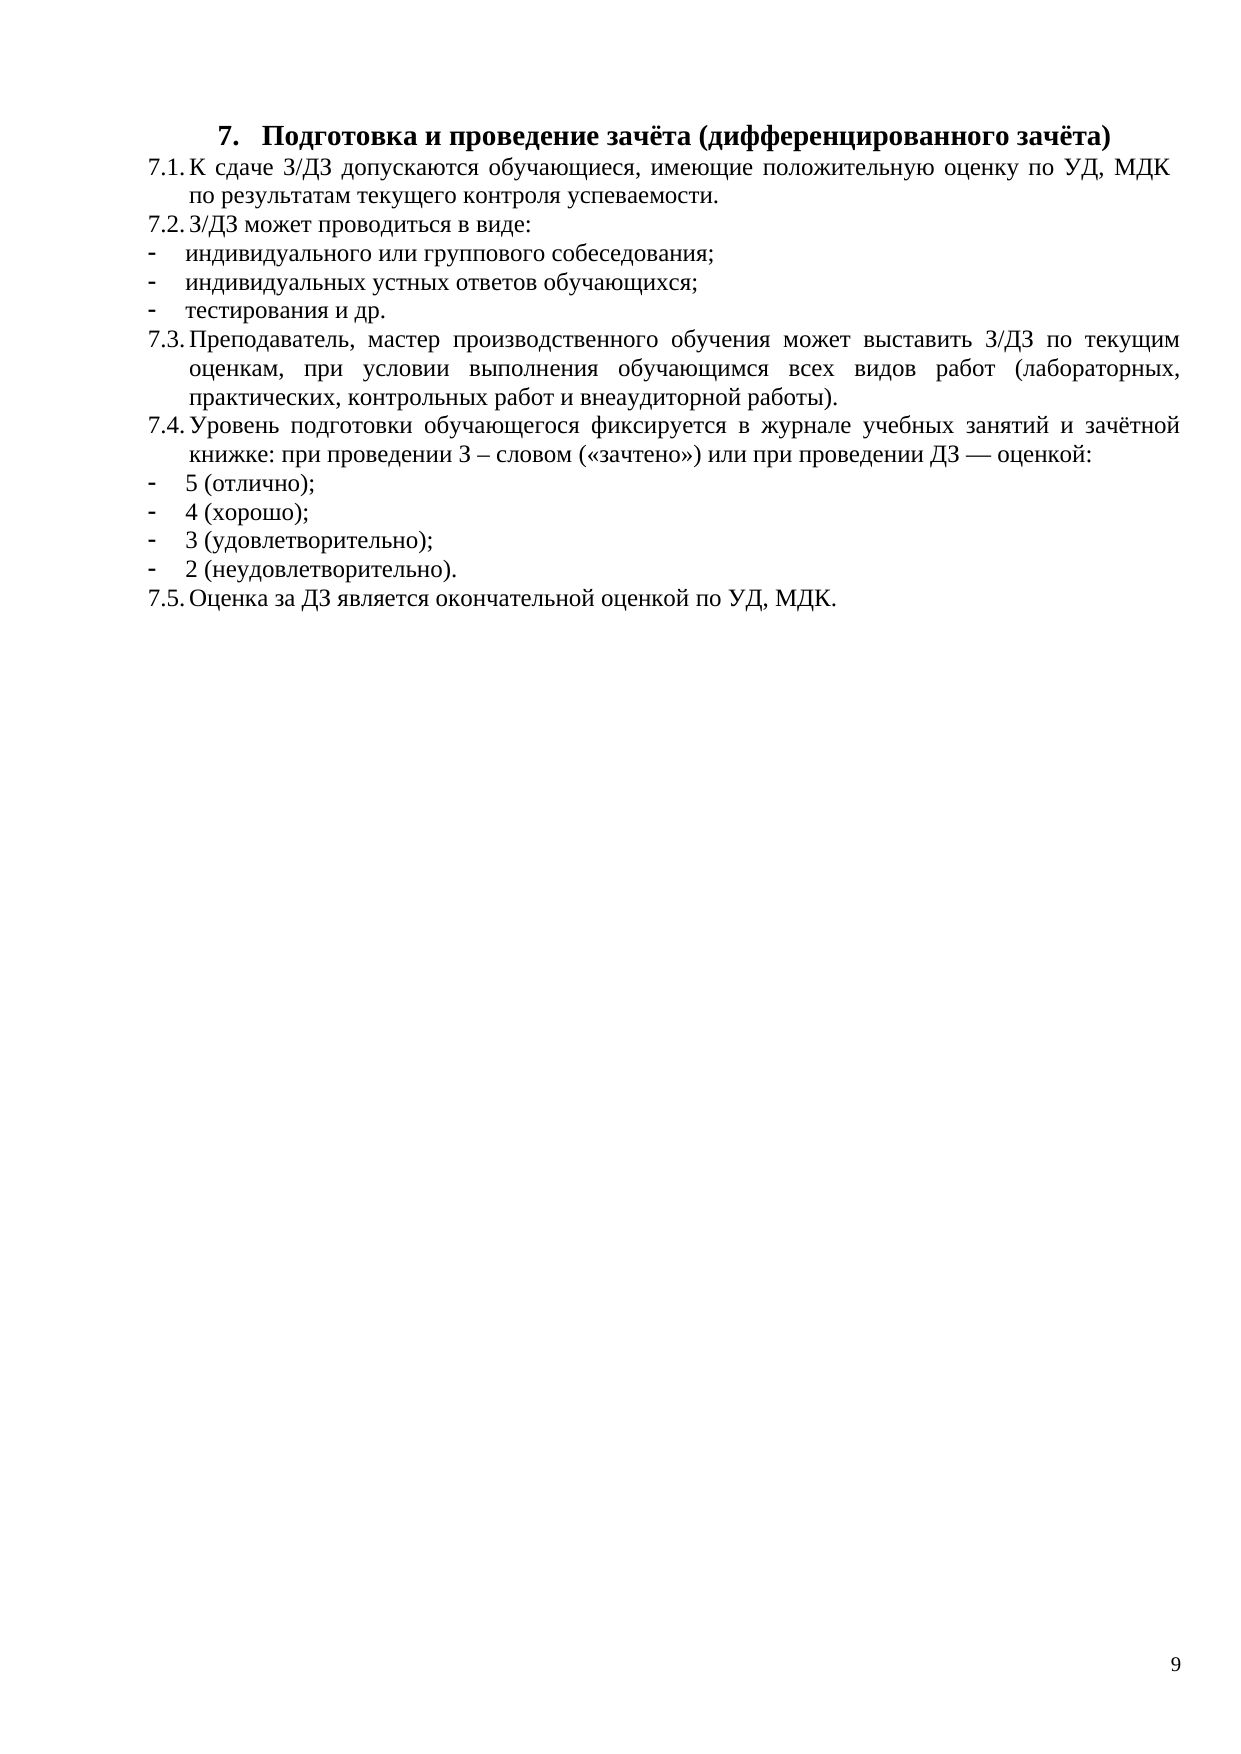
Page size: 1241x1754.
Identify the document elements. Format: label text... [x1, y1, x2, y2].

list Оценка за ДЗ является окончательной оценкой по УД, МДК. [148, 583, 1181, 612]
list Уровень подготовки обучающегося фиксируется в журнале учебных занятий и зачётной книжке: при проведении З – словом («зачтено») или при проведении ДЗ — оценкой: [148, 410, 1181, 468]
list К сдаче З/ДЗ допускаются обучающиеся, имеющие положительную оценку по УД, МДК по результатам текущего контроля успеваемости. [148, 152, 1181, 209]
list индивидуального или группового собеседования; [148, 238, 1181, 267]
list Подготовка и проведение зачёта (дифференцированного зачёта) [110, 118, 1181, 152]
list З/ДЗ может проводиться в виде: [148, 209, 1181, 238]
list Преподаватель, мастер производственного обучения может выставить З/ДЗ по текущим оценкам, при условии выполнения обучающимся всех видов работ (лабораторных, практических, контрольных работ и внеаудиторной работы). [148, 324, 1181, 410]
list 5 (отлично); [148, 468, 1181, 497]
list 2 (неудовлетворительно). [148, 554, 1181, 583]
list 3 (удовлетворительно); [148, 525, 1181, 554]
list индивидуальных устных ответов обучающихся; [148, 267, 1181, 295]
list 4 (хорошо); [148, 497, 1181, 525]
list тестирования и др. [148, 295, 1181, 324]
